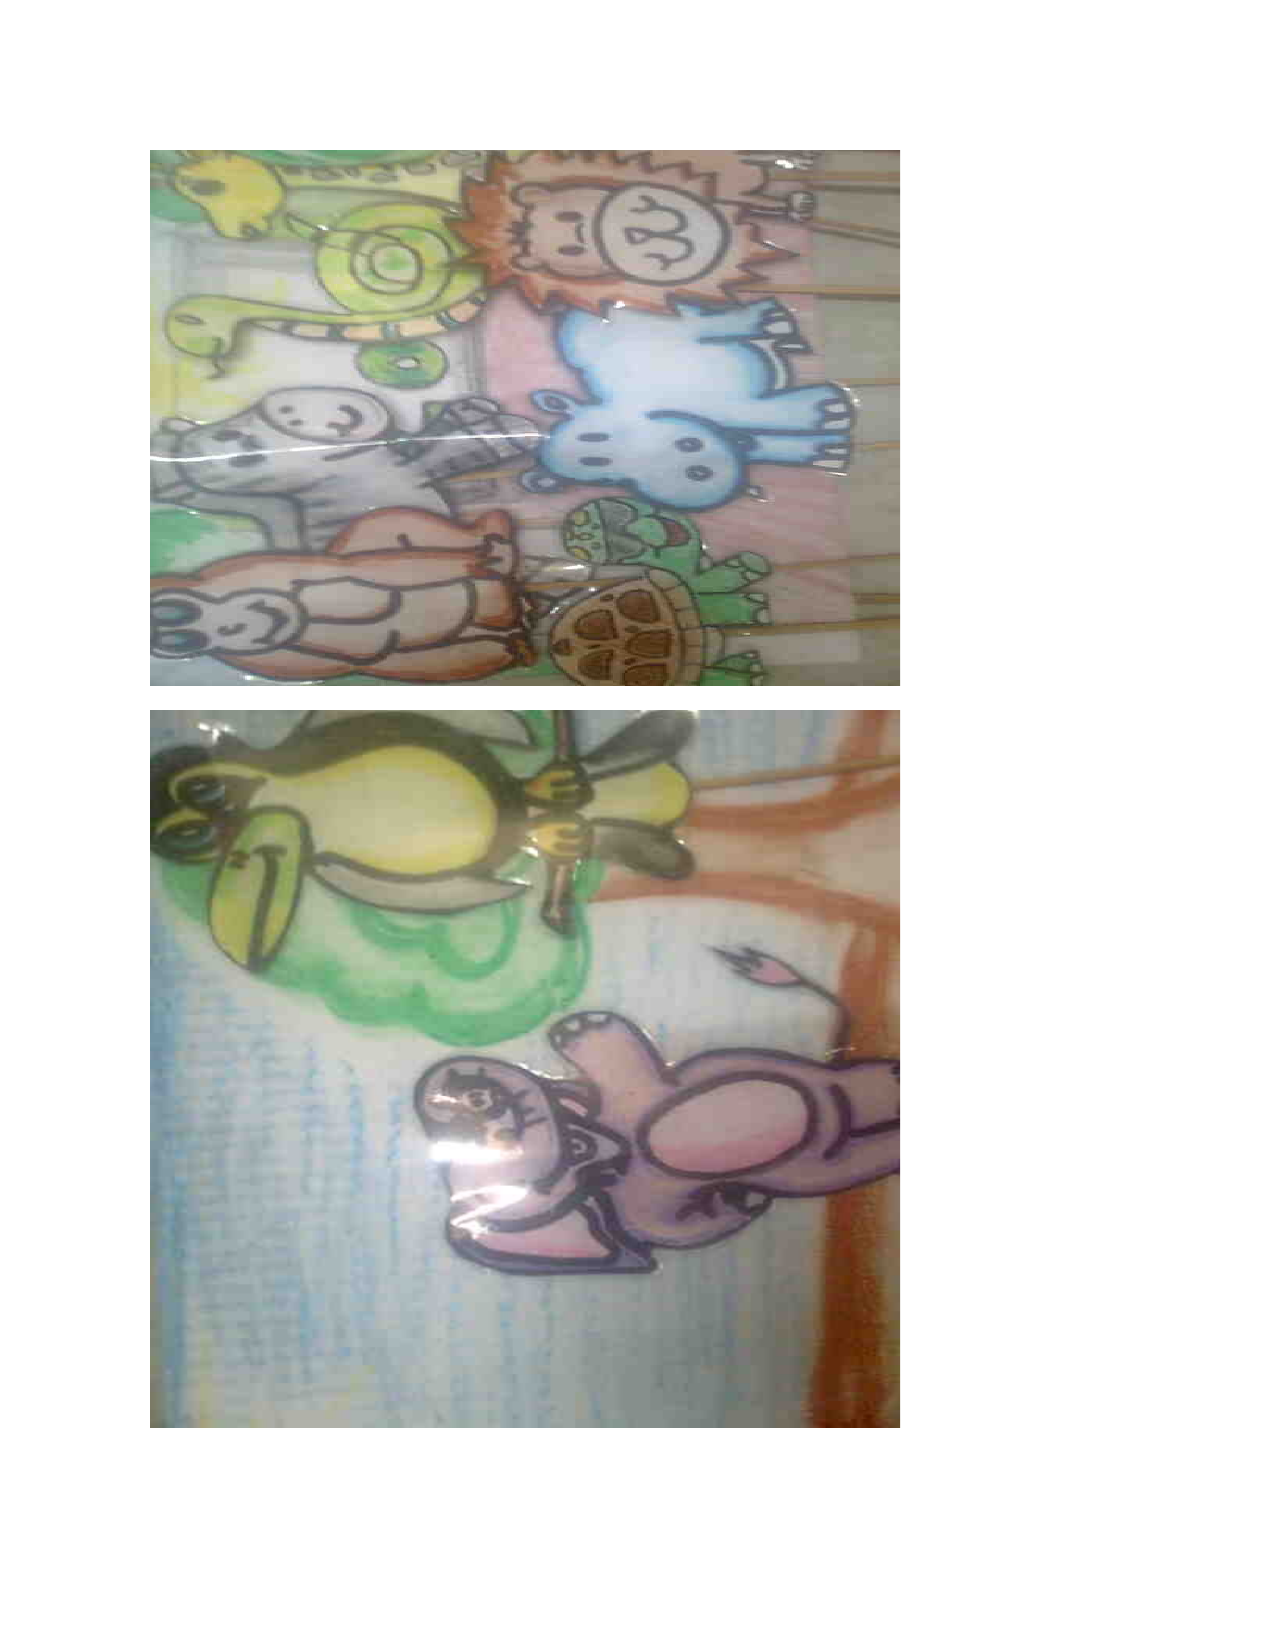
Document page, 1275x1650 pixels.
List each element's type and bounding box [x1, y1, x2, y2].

picture [150, 150, 901, 686]
picture [150, 710, 901, 1428]
